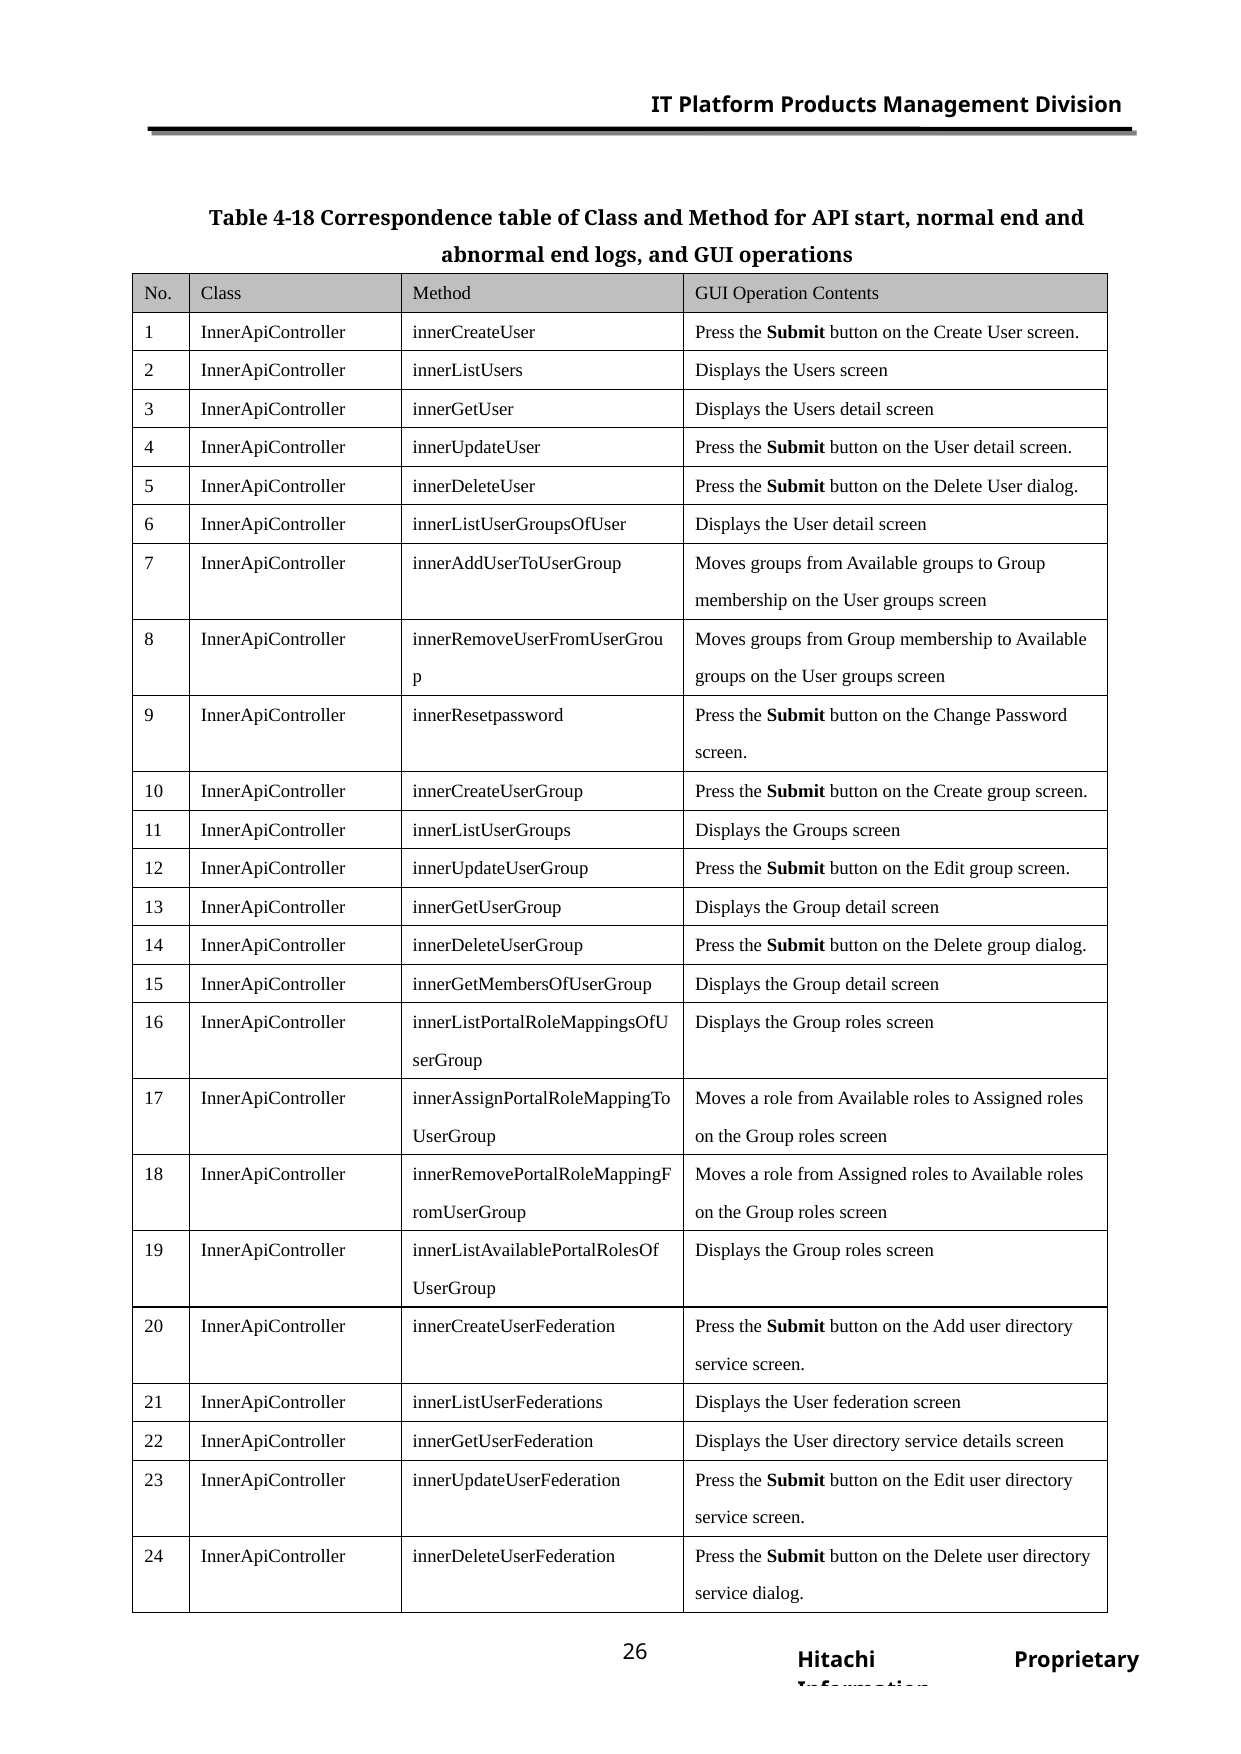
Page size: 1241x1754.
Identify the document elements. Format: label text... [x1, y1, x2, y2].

table_cell innerDeleteUserGroup [402, 926, 683, 964]
table_cell InnerApiController [190, 467, 401, 504]
table_cell InnerApiController [190, 811, 401, 848]
table_cell innerAssignPortalRoleMappingToUserGroup [402, 1079, 683, 1154]
table_cell Moves a role from Available roles to Assigned roles on the Group roles screen [684, 1079, 1107, 1154]
table_cell InnerApiController [190, 1422, 401, 1459]
table_cell Displays the User federation screen [684, 1384, 1107, 1421]
table_cell innerRemovePortalRoleMappingFromUserGroup [402, 1155, 683, 1230]
table_cell Moves groups from Available groups to Group membership on the User groups screen [684, 544, 1107, 619]
table_cell [133, 926, 189, 964]
table_cell innerUpdateUserGroup [402, 849, 683, 887]
table_cell innerCreateUserFederation [402, 1308, 683, 1382]
table_cell Moves a role from Assigned roles to Available roles on the Group roles screen [684, 1155, 1107, 1230]
table_cell [133, 544, 189, 619]
table_cell InnerApiController [190, 313, 401, 350]
table_header No. [133, 274, 189, 312]
table_cell innerGetUserFederation [402, 1422, 683, 1459]
table_cell innerDeleteUserFederation [402, 1537, 683, 1612]
table_header Class [190, 274, 401, 312]
table_cell [133, 467, 189, 504]
table_cell innerListAvailablePortalRolesOfUserGroup [402, 1231, 683, 1306]
table_cell Press the Submit button on the Create group screen. [684, 772, 1107, 809]
table_cell Press the Submit button on the Delete user directory service dialog. [684, 1537, 1107, 1612]
table_cell innerListUserGroupsOfUser [402, 505, 683, 543]
table_cell InnerApiController [190, 1384, 401, 1421]
table_header GUI Operation Contents [684, 274, 1107, 312]
table_cell InnerApiController [190, 1461, 401, 1536]
table_cell InnerApiController [190, 1308, 401, 1382]
table_cell InnerApiController [190, 351, 401, 389]
table_cell InnerApiController [190, 428, 401, 466]
table_cell Press the Submit button on the Delete group dialog. [684, 926, 1107, 964]
table_cell innerDeleteUser [402, 467, 683, 504]
table_cell [133, 428, 189, 466]
table_cell Press the Submit button on the Edit group screen. [684, 849, 1107, 887]
table_cell innerListUserFederations [402, 1384, 683, 1421]
table_cell [133, 1079, 189, 1154]
table_cell InnerApiController [190, 1155, 401, 1230]
table_cell Press the Submit button on the Add user directory service screen. [684, 1308, 1107, 1382]
table_cell InnerApiController [190, 620, 401, 695]
table_cell innerCreateUser [402, 313, 683, 350]
table_cell InnerApiController [190, 926, 401, 964]
table_cell innerRemoveUserFromUserGroup [402, 620, 683, 695]
table_cell InnerApiController [190, 696, 401, 771]
table_cell [133, 1422, 189, 1459]
table_cell InnerApiController [190, 849, 401, 887]
table_cell Displays the Users detail screen [684, 390, 1107, 427]
table_cell [133, 505, 189, 543]
table_cell [133, 1231, 189, 1306]
table_cell InnerApiController [190, 390, 401, 427]
table_cell innerListUserGroups [402, 811, 683, 848]
table_cell [133, 888, 189, 925]
table_cell InnerApiController [190, 1231, 401, 1306]
table_cell innerGetUserGroup [402, 888, 683, 925]
table_cell Displays the User detail screen [684, 505, 1107, 543]
table_cell Press the Submit button on the Change Password screen. [684, 696, 1107, 771]
table_cell innerCreateUserGroup [402, 772, 683, 809]
table_cell Displays the Group roles screen [684, 1003, 1107, 1078]
table_cell [133, 390, 189, 427]
table_cell Moves groups from Group membership to Available groups on the User groups screen [684, 620, 1107, 695]
table_cell [133, 772, 189, 809]
table_cell innerAddUserToUserGroup [402, 544, 683, 619]
table_cell InnerApiController [190, 1003, 401, 1078]
table_header Method [402, 274, 683, 312]
table_cell Displays the Users screen [684, 351, 1107, 389]
table_cell innerUpdateUser [402, 428, 683, 466]
table_cell innerUpdateUserFederation [402, 1461, 683, 1536]
table_cell Displays the Group detail screen [684, 888, 1107, 925]
table_cell innerListPortalRoleMappingsOfUserGroup [402, 1003, 683, 1078]
table_cell InnerApiController [190, 888, 401, 925]
table_cell innerGetMembersOfUserGroup [402, 965, 683, 1002]
table_cell [133, 1461, 189, 1536]
table_cell innerListUsers [402, 351, 683, 389]
table_cell [133, 1155, 189, 1230]
table_cell [133, 696, 189, 771]
table_cell [133, 965, 189, 1002]
table_cell Displays the Group roles screen [684, 1231, 1107, 1306]
table_cell [133, 811, 189, 848]
table_cell [133, 1308, 189, 1382]
table_cell InnerApiController [190, 965, 401, 1002]
table_cell InnerApiController [190, 544, 401, 619]
table_cell [133, 1384, 189, 1421]
table_cell Displays the Group detail screen [684, 965, 1107, 1002]
table_cell [133, 313, 189, 350]
table_cell InnerApiController [190, 1537, 401, 1612]
table_cell InnerApiController [190, 772, 401, 809]
table_cell innerGetUser [402, 390, 683, 427]
table_cell [133, 1003, 189, 1078]
table_cell Displays the Groups screen [684, 811, 1107, 848]
table_cell Displays the User directory service details screen [684, 1422, 1107, 1459]
table_cell innerResetpassword [402, 696, 683, 771]
table_cell InnerApiController [190, 1079, 401, 1154]
table_cell [133, 620, 189, 695]
table_cell Press the Submit button on the Delete User dialog. [684, 467, 1107, 504]
table_cell [133, 849, 189, 887]
table_cell Press the Submit button on the Edit user directory service screen. [684, 1461, 1107, 1536]
table_cell [133, 351, 189, 389]
table_cell Press the Submit button on the Create User screen. [684, 313, 1107, 350]
table_cell Press the Submit button on the User detail screen. [684, 428, 1107, 466]
table_cell [133, 1537, 189, 1612]
table_cell InnerApiController [190, 505, 401, 543]
